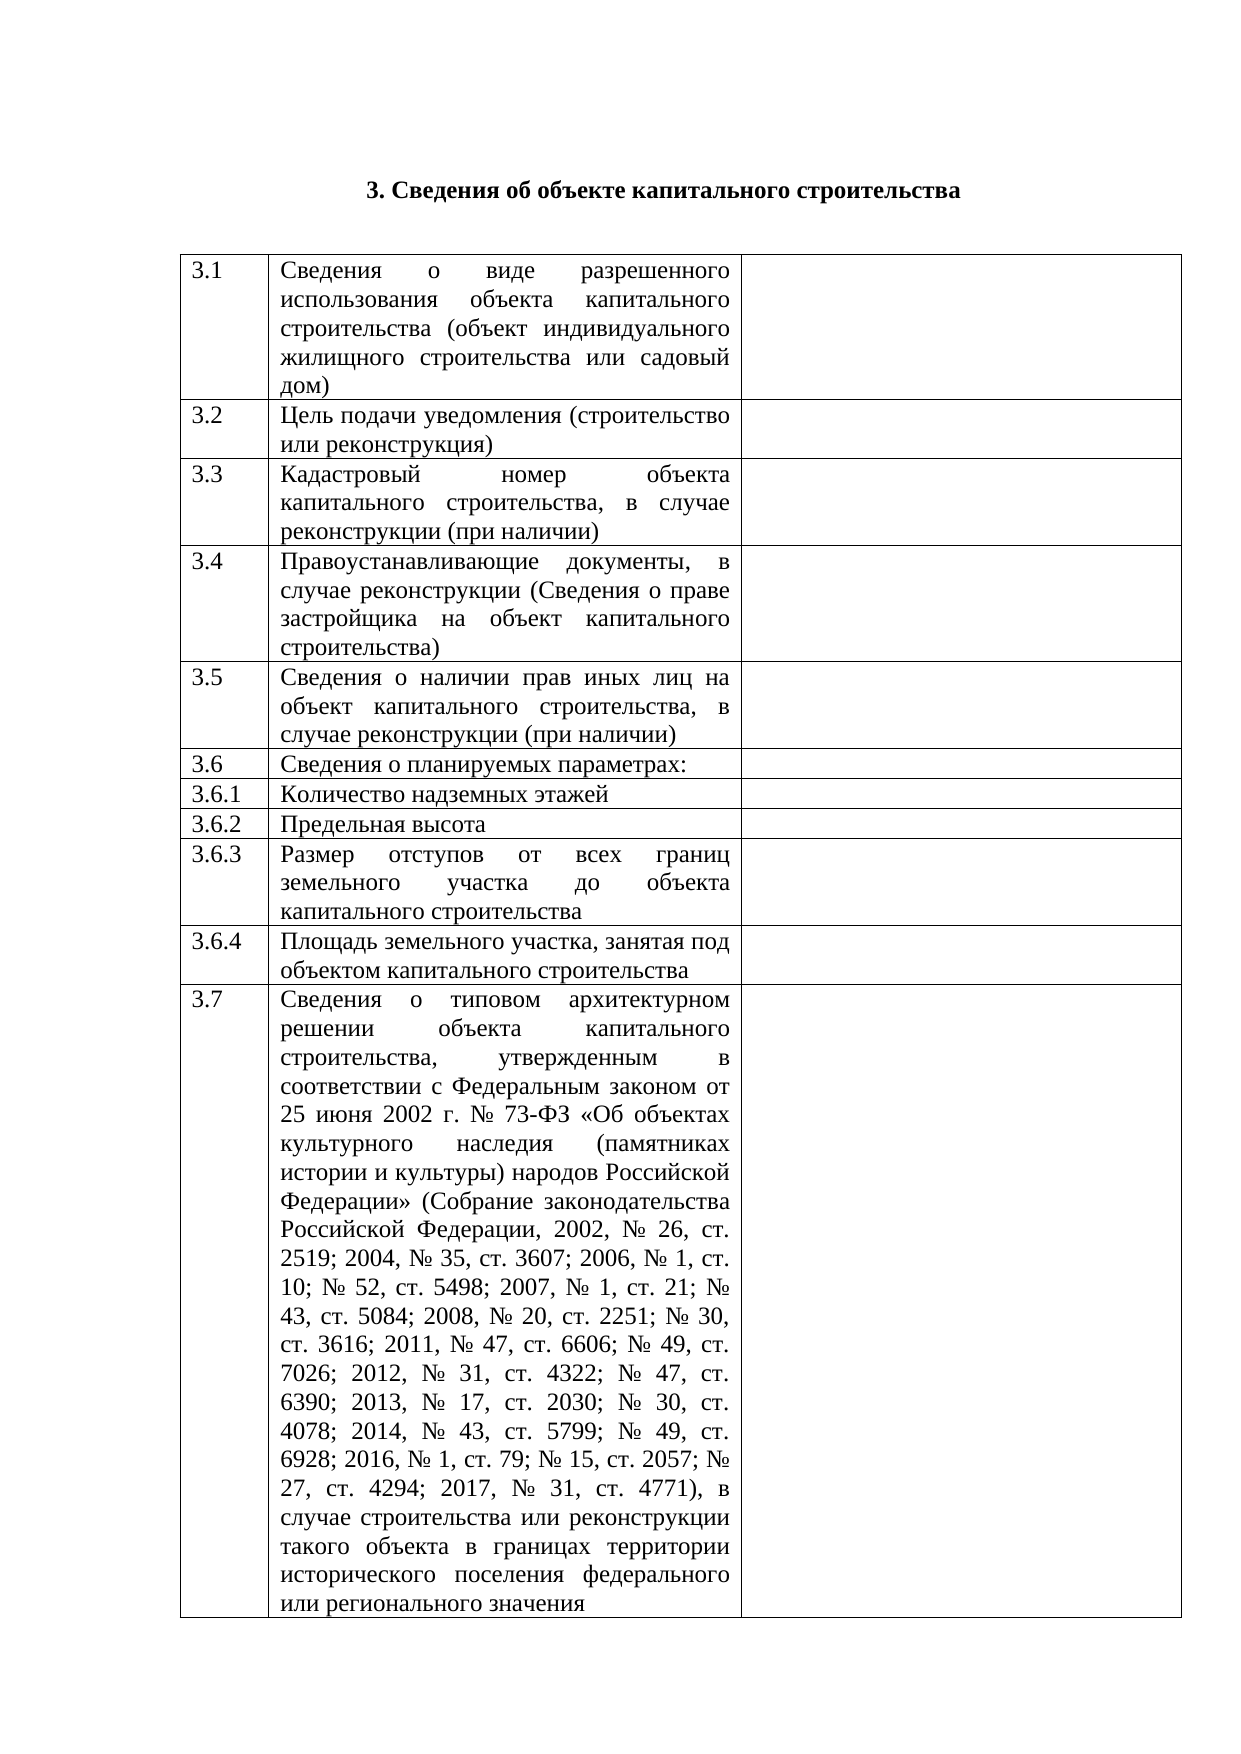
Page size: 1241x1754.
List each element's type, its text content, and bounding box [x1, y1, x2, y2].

table_cell 3.3 [181, 459, 268, 545]
table_cell Площадь земельного участка, занятая под объектом капитального строительства [269, 926, 741, 983]
table_cell 3.7 [181, 985, 268, 1617]
table_cell 3.6.3 [181, 839, 268, 925]
table_cell Сведения о наличии прав иных лиц на объект капитального строительства, в случае реконструкции (при наличии) [269, 662, 741, 748]
table_cell 3.4 [181, 546, 268, 661]
table_cell Сведения о типовом архитектурном решении объекта капитального строительства, утвержденным в соответствии с Федеральным законом от 25 июня 2002 г. № 73-ФЗ «Об объектах культурного наследия (памятниках истории и культуры) народов Российской Федерации» (Собрание законодательства Российской Федерации, 2002, № 26, ст. 2519; 2004, № 35, ст. 3607; 2006, № 1, ст. 10; № 52, ст. 5498; 2007, № 1, ст. 21; № 43, ст. 5084; 2008, № 20, ст. 2251; № 30, ст. 3616; 2011, № 47, ст. 6606; № 49, ст. 7026; 2012, № 31, ст. 4322; № 47, ст. 6390; 2013, № 17, ст. 2030; № 30, ст. 4078; 2014, № 43, ст. 5799; № 49, ст. 6928; 2016, № 1, ст. 79; № 15, ст. 2057; № 27, ст. 4294; 2017, № 31, ст. 4771), в случае строительства или реконструкции такого объекта в границах территории исторического поселения федерального или регионального значения [269, 985, 741, 1617]
table_cell Правоустанавливающие документы, в случае реконструкции (Сведения о праве застройщика на объект капитального строительства) [269, 546, 741, 661]
table_cell Количество надземных этажей [269, 779, 741, 808]
table_cell 3.6.2 [181, 809, 268, 838]
table_cell [742, 779, 1181, 808]
text 3. Сведения об объекте капитального строительства [177, 176, 1149, 204]
table_cell 3.6.4 [181, 926, 268, 983]
table_cell Кадастровый номер объекта капитального строительства, в случае реконструкции (при наличии) [269, 459, 741, 545]
table_cell Размер отступов от всех границ земельного участка до объекта капитального строительства [269, 839, 741, 925]
table_cell Предельная высота [269, 809, 741, 838]
table_cell [742, 985, 1181, 1617]
table_cell [742, 749, 1181, 778]
table_cell [742, 662, 1181, 748]
table_cell [742, 809, 1181, 838]
table_cell 3.6.1 [181, 779, 268, 808]
table_header 3.1 [181, 255, 268, 399]
table_header [742, 255, 1181, 399]
table_cell [742, 546, 1181, 661]
table_cell 3.2 [181, 400, 268, 458]
table_header Сведения о виде разрешенного использования объекта капитального строительства (объект индивидуального жилищного строительства или садовый дом) [269, 255, 741, 399]
table_cell [742, 926, 1181, 983]
table_cell Цель подачи уведомления (строительство или реконструкция) [269, 400, 741, 458]
table_cell [742, 400, 1181, 458]
table_cell [742, 839, 1181, 925]
table_cell 3.5 [181, 662, 268, 748]
table_cell 3.6 [181, 749, 268, 778]
table_cell Сведения о планируемых параметрах: [269, 749, 741, 778]
table_cell [742, 459, 1181, 545]
